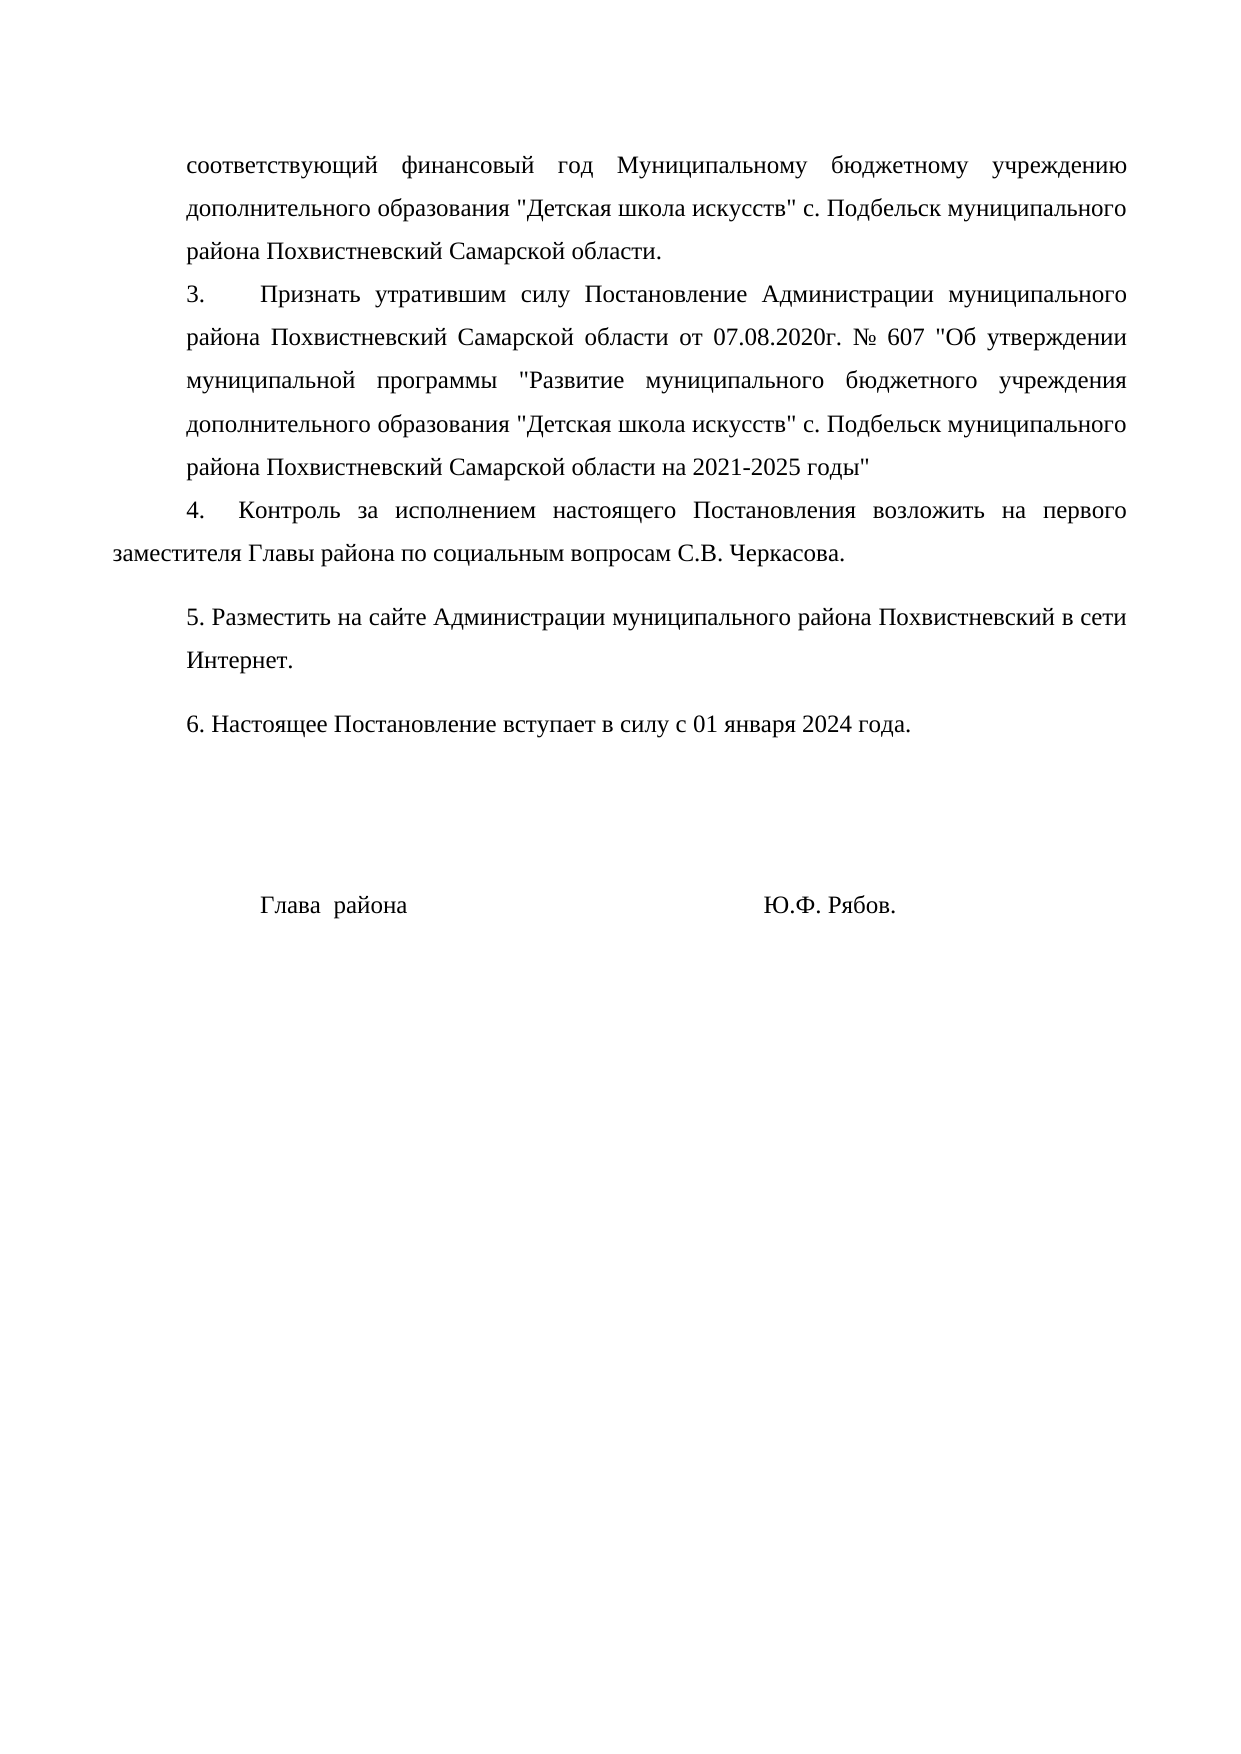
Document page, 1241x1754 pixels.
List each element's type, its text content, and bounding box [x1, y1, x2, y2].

list Признать утратившим силу Постановление Администрации муниципального района Похвистневский Самарской области от 07.08.2020г. № 607 "Об утверждении муниципальной программы "Развитие муниципального бюджетного учреждения дополнительного образования "Детская школа искусств" с. Подбельск муниципального района Похвистневский Самарской области на 2021-2025 годы" [186, 279, 1128, 481]
text 4. Контроль за исполнением настоящего Постановления возложить на первого заместителя Главы района по социальным вопросам С.В. Черкасова. [112, 495, 1128, 567]
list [186, 150, 1128, 265]
text 5. Разместить на сайте Администрации муниципального района Похвистневский в сети Интернет. [186, 602, 1128, 674]
text Глава района Ю.Ф. Рябов. [112, 890, 1128, 919]
text 6. Настоящее Постановление вступает в силу с 01 января 2024 года. [186, 709, 1128, 738]
